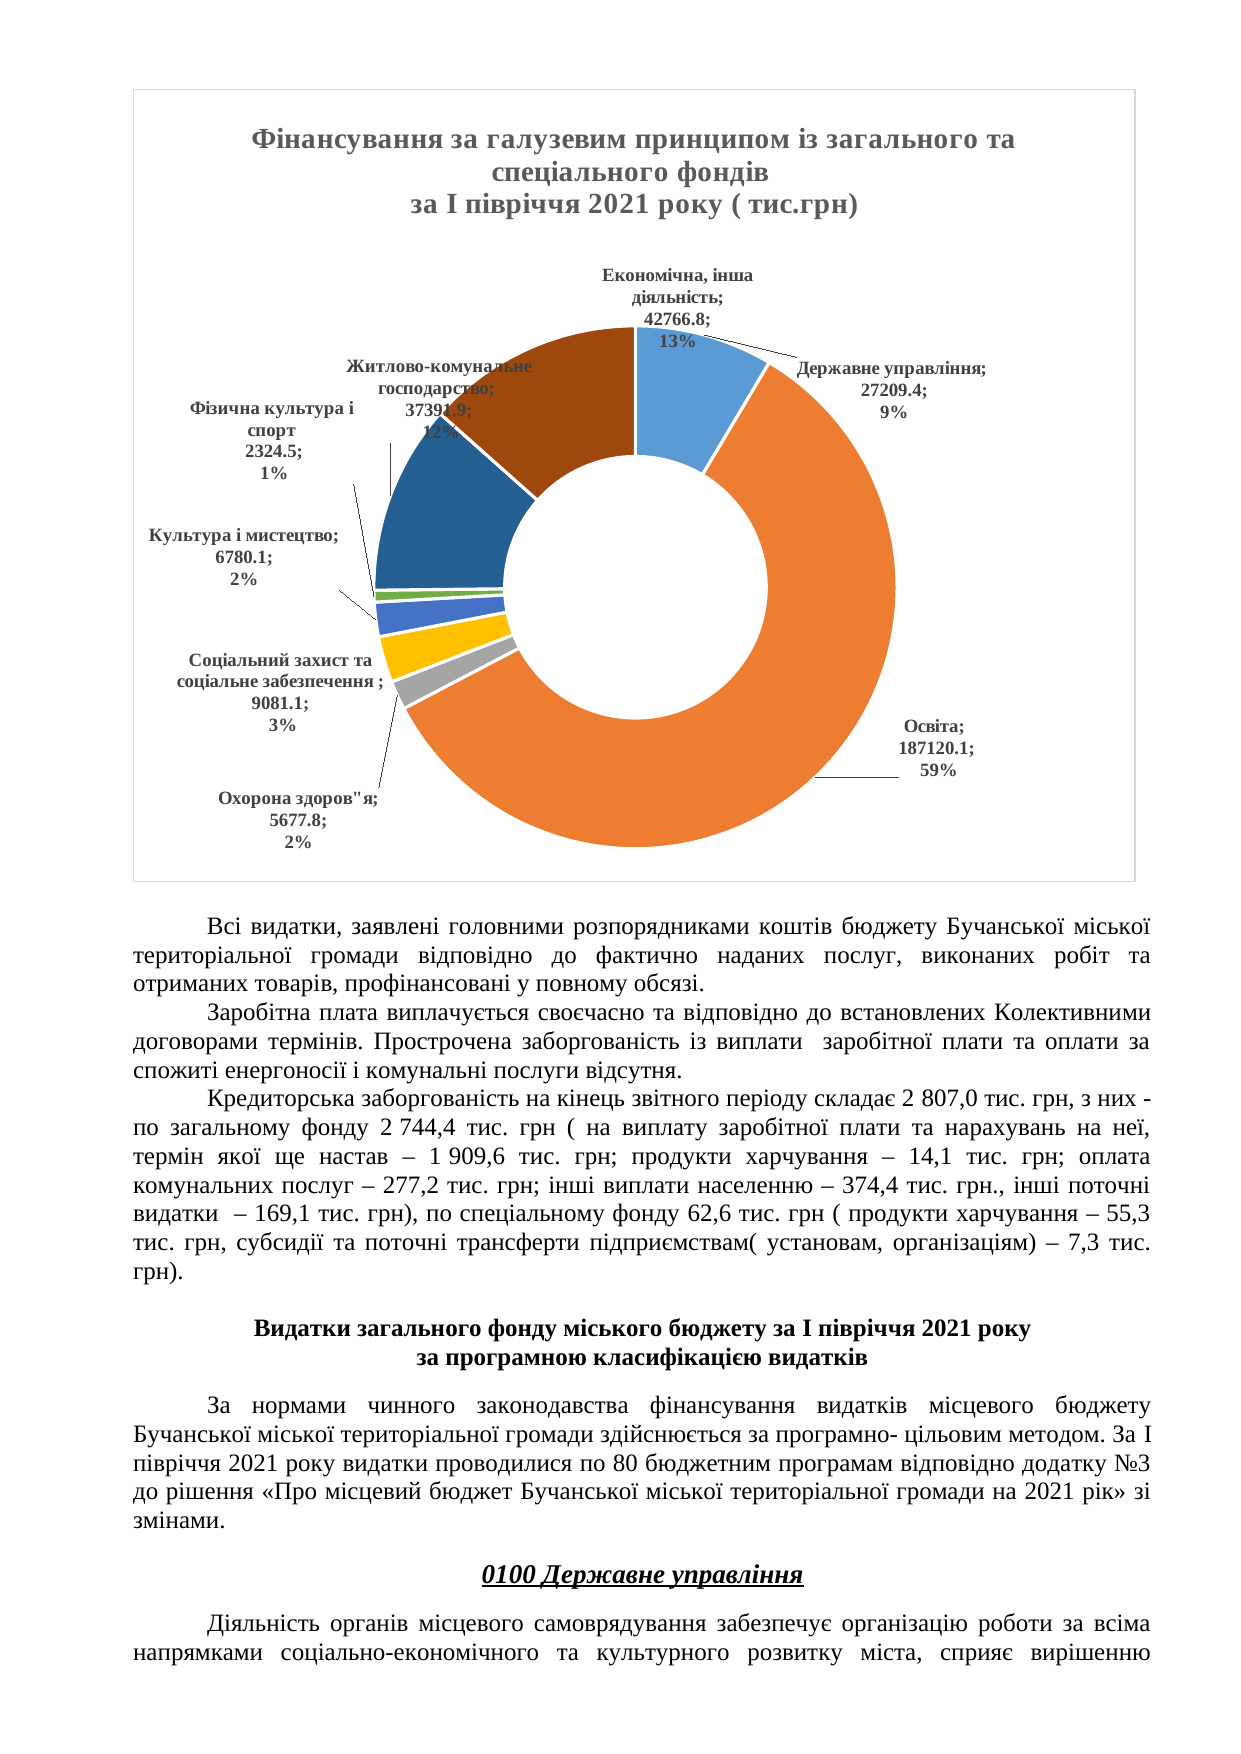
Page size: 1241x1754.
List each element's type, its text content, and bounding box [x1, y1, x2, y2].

text Всі видатки, заявлені головними розпорядниками коштів бюджету Бучанської міської територіальної громади відповідно до фактично наданих послуг, виконаних робіт та отриманих товарів, профінансовані у повному обсязі. [133, 911, 1152, 997]
text за програмною класифікацією видатків [133, 1342, 1152, 1371]
text За нормами чинного законодавства фінансування видатків місцевого бюджету Бучанської міської територіальної громади здійснюється за програмно- цільовим методом. За I півріччя 2021 року видатки проводилися по 80 бюджетним програмам відповідно додатку №3 до рішення «Про місцевий бюджет Бучанської міської територіальної громади на 2021 рік» зі змінами. [133, 1390, 1152, 1534]
text Кредиторська заборгованість на кінець звітного періоду складає 2 807,0 тис. грн, з них -по загальному фонду 2 744,4 тис. грн ( на виплату заробітної плати та нарахувань на неї, термін якої ще настав – 1 909,6 тис. грн; продукти харчування – 14,1 тис. грн; оплата комунальних послуг – 277,2 тис. грн; інші виплати населенню – 374,4 тис. грн., інші поточні видатки – 169,1 тис. грн), по спеціальному фонду 62,6 тис. грн ( продукти харчування – 55,3 тис. грн, субсидії та поточні трансферти підприємствам( установам, організаціям) – 7,3 тис. грн). [133, 1083, 1152, 1285]
text Видатки загального фонду міського бюджету за I півріччя 2021 року [133, 1313, 1152, 1342]
text Заробітна плата виплачується своєчасно та відповідно до встановлених Колективними договорами термінів. Прострочена заборгованість із виплати заробітної плати та оплати за спожиті енергоносії і комунальні послуги відсутня. [133, 997, 1152, 1083]
text 0100 Державне управління [133, 1558, 1152, 1589]
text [133, 1608, 1152, 1666]
